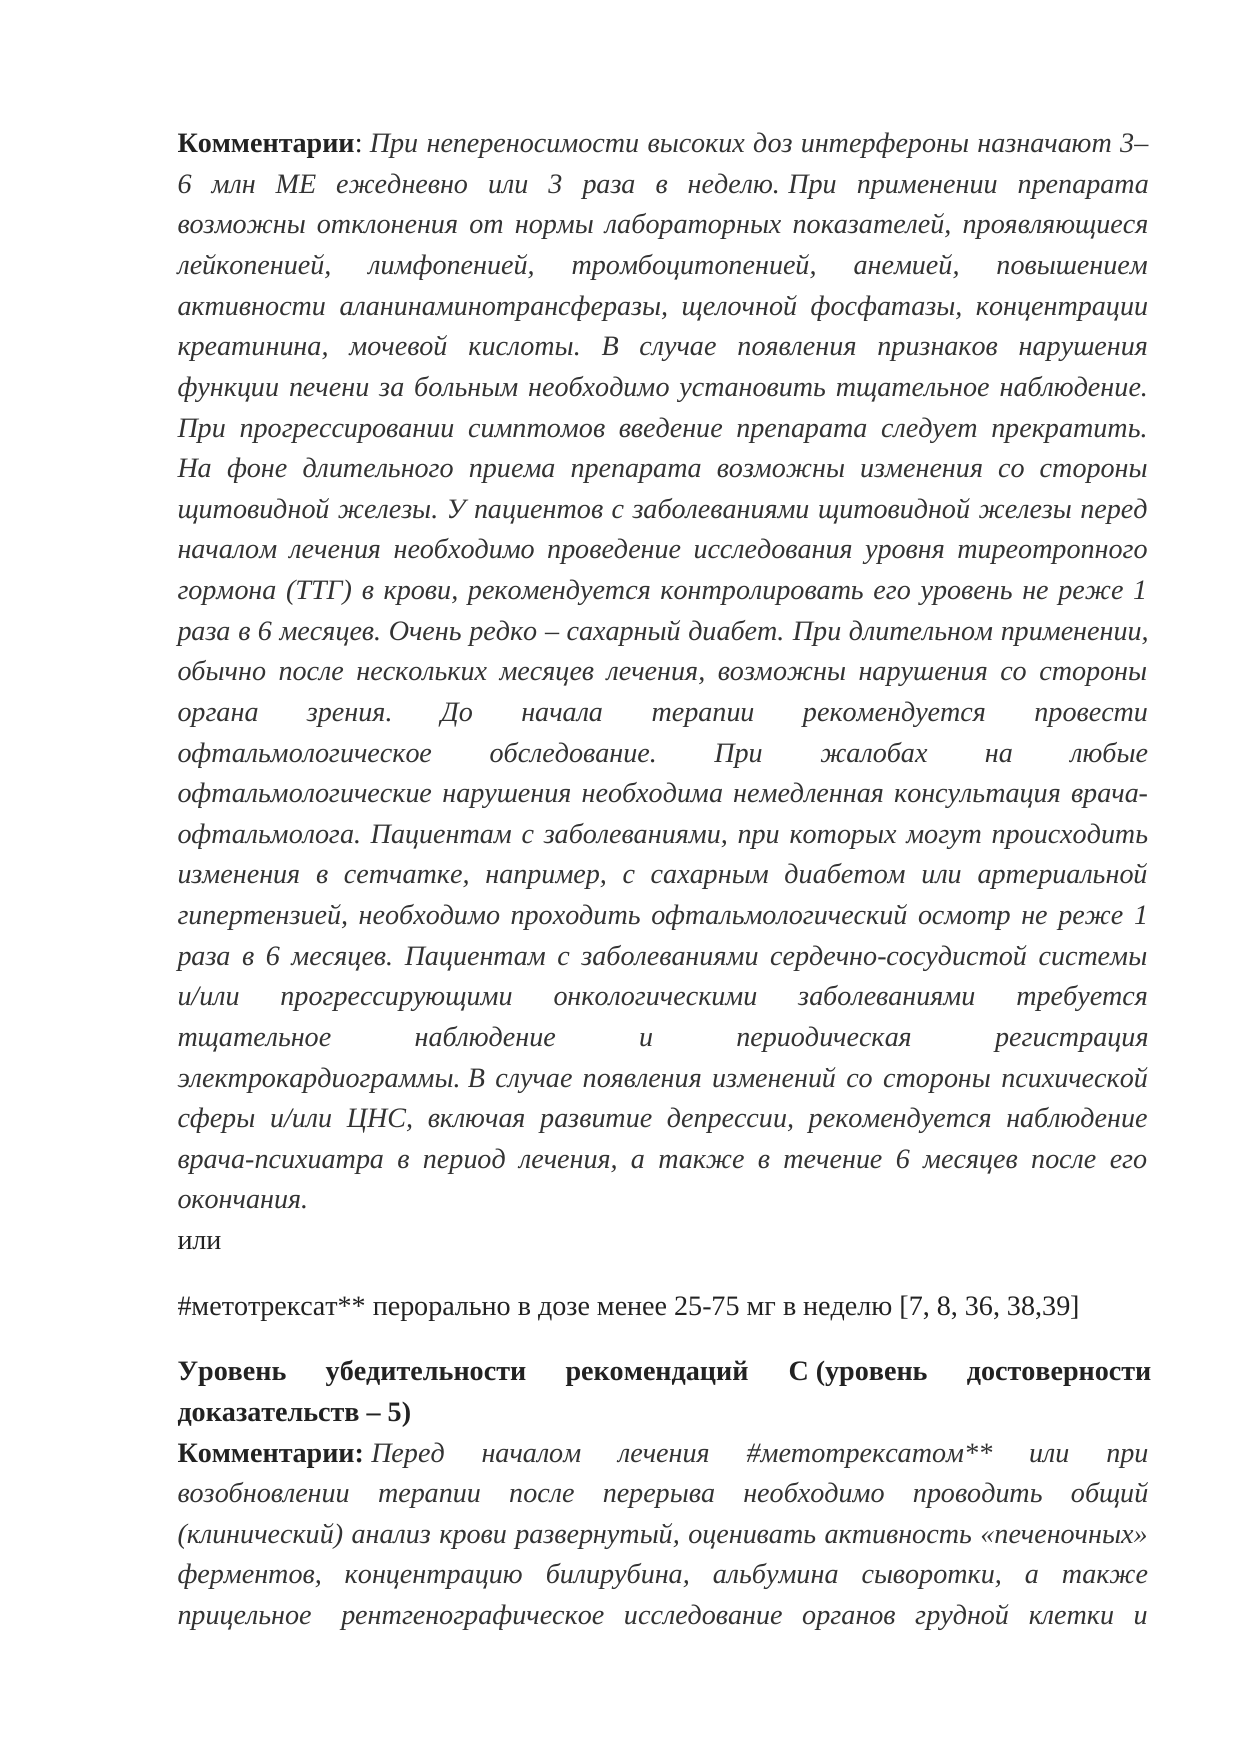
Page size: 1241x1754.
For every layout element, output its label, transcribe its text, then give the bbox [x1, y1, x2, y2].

text или [177, 1215, 1152, 1256]
text Уровень убедительности рекомендаций С (уровень достоверности доказательств – 5) [177, 1346, 1152, 1427]
text #метотрексат** перорально в дозе менее 25-75 мг в неделю [7, 8, 36, 38,39] [177, 1281, 1152, 1321]
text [177, 1427, 1152, 1631]
text Комментарии: При непереносимости высоких доз интерфероны назначают 3–6 млн МЕ ежедневно или 3 раза в неделю. При применении препарата возможны отклонения от нормы лабораторных показателей, проявляющиеся лейкопенией, лимфопенией, тромбоцитопенией, анемией, повышением активности аланинаминотрансферазы, щелочной фосфатазы, концентрации креатинина, мочевой кислоты. В случае появления признаков нарушения функции печени за больным необходимо установить тщательное наблюдение. При прогрессировании симптомов введение препарата следует прекратить. На фоне длительного приема препарата возможны изменения со стороны щитовидной железы. У пациентов с заболеваниями щитовидной железы перед началом лечения необходимо проведение исследования уровня тиреотропного гормона (ТТГ) в крови, рекомендуется контролировать его уровень не реже 1 раза в 6 месяцев. Очень редко – сахарный диабет. При длительном применении, обычно после нескольких месяцев лечения, возможны нарушения со стороны органа зрения. До начала терапии рекомендуется провести офтальмологическое обследование. При жалобах на любые офтальмологические нарушения необходима немедленная консультация врача-офтальмолога. Пациентам с заболеваниями, при которых могут происходить изменения в сетчатке, например, с сахарным диабетом или артериальной гипертензией, необходимо проходить офтальмологический осмотр не реже 1 раза в 6 месяцев. Пациентам с заболеваниями сердечно-сосудистой системы и/или прогрессирующими онкологическими заболеваниями требуется тщательное наблюдение и периодическая регистрация электрокардиограммы. В случае появления изменений со стороны психической сферы и/или ЦНС, включая развитие депрессии, рекомендуется наблюдение врача-психиатра в период лечения, а также в течение 6 месяцев после его окончания. [177, 118, 1152, 1215]
